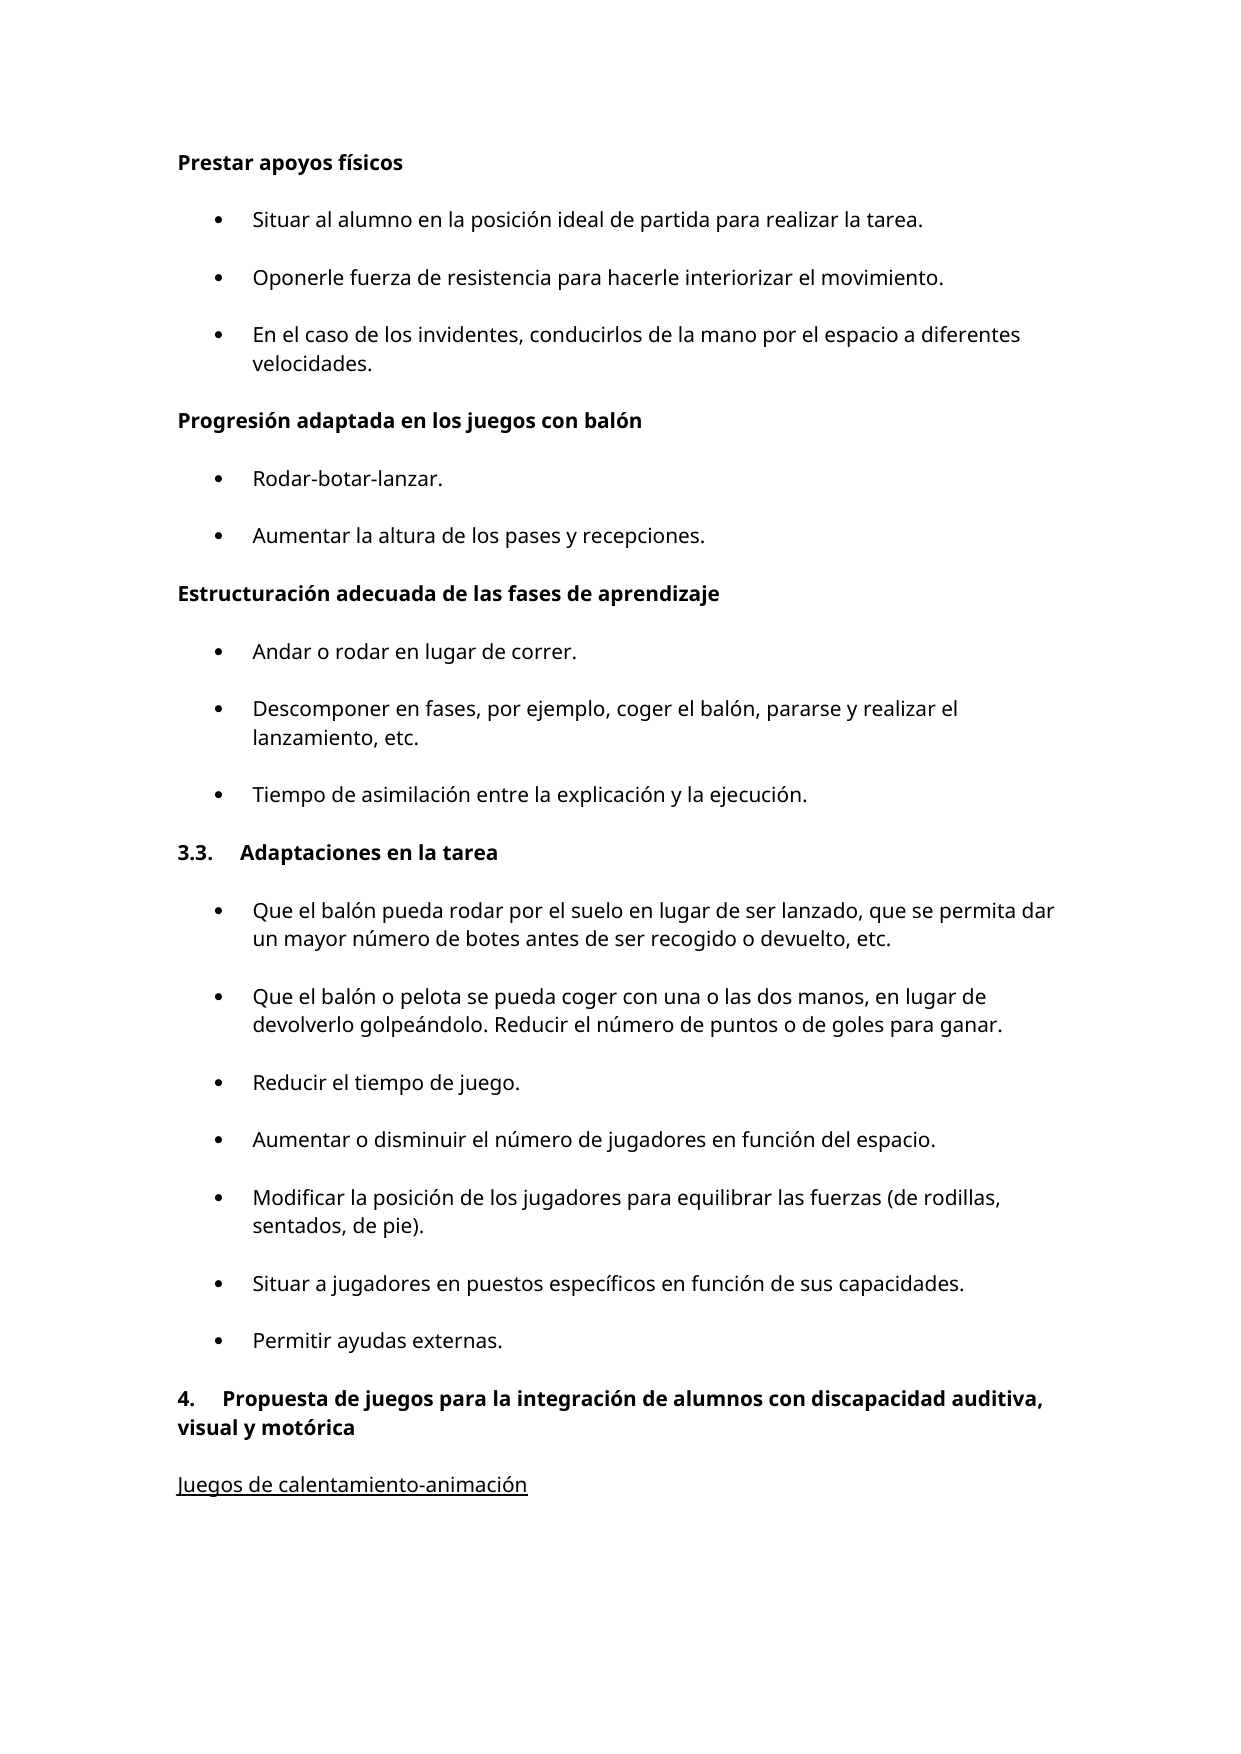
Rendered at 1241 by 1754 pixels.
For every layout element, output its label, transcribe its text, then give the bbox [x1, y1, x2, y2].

list Modificar la posición de los jugadores para equilibrar las fuerzas (de rodillas, sentados, de pie). [215, 1183, 1063, 1240]
list Situar a jugadores en puestos específicos en función de sus capacidades. [215, 1269, 1063, 1297]
list Que el balón o pelota se pueda coger con una o las dos manos, en lugar de devolverlo golpeándolo. Reducir el número de puntos o de goles para ganar. [215, 982, 1063, 1039]
list Que el balón pueda rodar por el suelo en lugar de ser lanzado, que se permita dar un mayor número de botes antes de ser recogido o devuelto, etc. [215, 896, 1063, 953]
text Juegos de calentamiento-animación [177, 1470, 1063, 1499]
list Rodar-botar-lanzar. [215, 464, 1063, 492]
list Permitir ayudas externas. [215, 1327, 1063, 1355]
list Aumentar o disminuir el número de jugadores en función del espacio. [215, 1125, 1063, 1154]
text 3.3. Adaptaciones en la tarea [177, 838, 1063, 867]
list Reducir el tiempo de juego. [215, 1068, 1063, 1096]
list Oponerle fuerza de resistencia para hacerle interiorizar el movimiento. [215, 263, 1063, 291]
list Descomponer en fases, por ejemplo, coger el balón, pararse y realizar el lanzamiento, etc. [215, 694, 1063, 751]
list Andar o rodar en lugar de correr. [215, 637, 1063, 665]
text Prestar apoyos físicos [177, 148, 1063, 176]
text Estructuración adecuada de las fases de aprendizaje [177, 579, 1063, 608]
text 4. Propuesta de juegos para la integración de alumnos con discapacidad auditiva, visual y motórica [356, 1384, 1063, 1441]
list Situar al alumno en la posición ideal de partida para realizar la tarea. [215, 205, 1063, 234]
list En el caso de los invidentes, conducirlos de la mano por el espacio a diferentes velocidades. [215, 320, 1063, 377]
text Progresión adaptada en los juegos con balón [177, 406, 1063, 435]
list Aumentar la altura de los pases y recepciones. [215, 522, 1063, 550]
list Tiempo de asimilación entre la explicación y la ejecución. [215, 781, 1063, 809]
